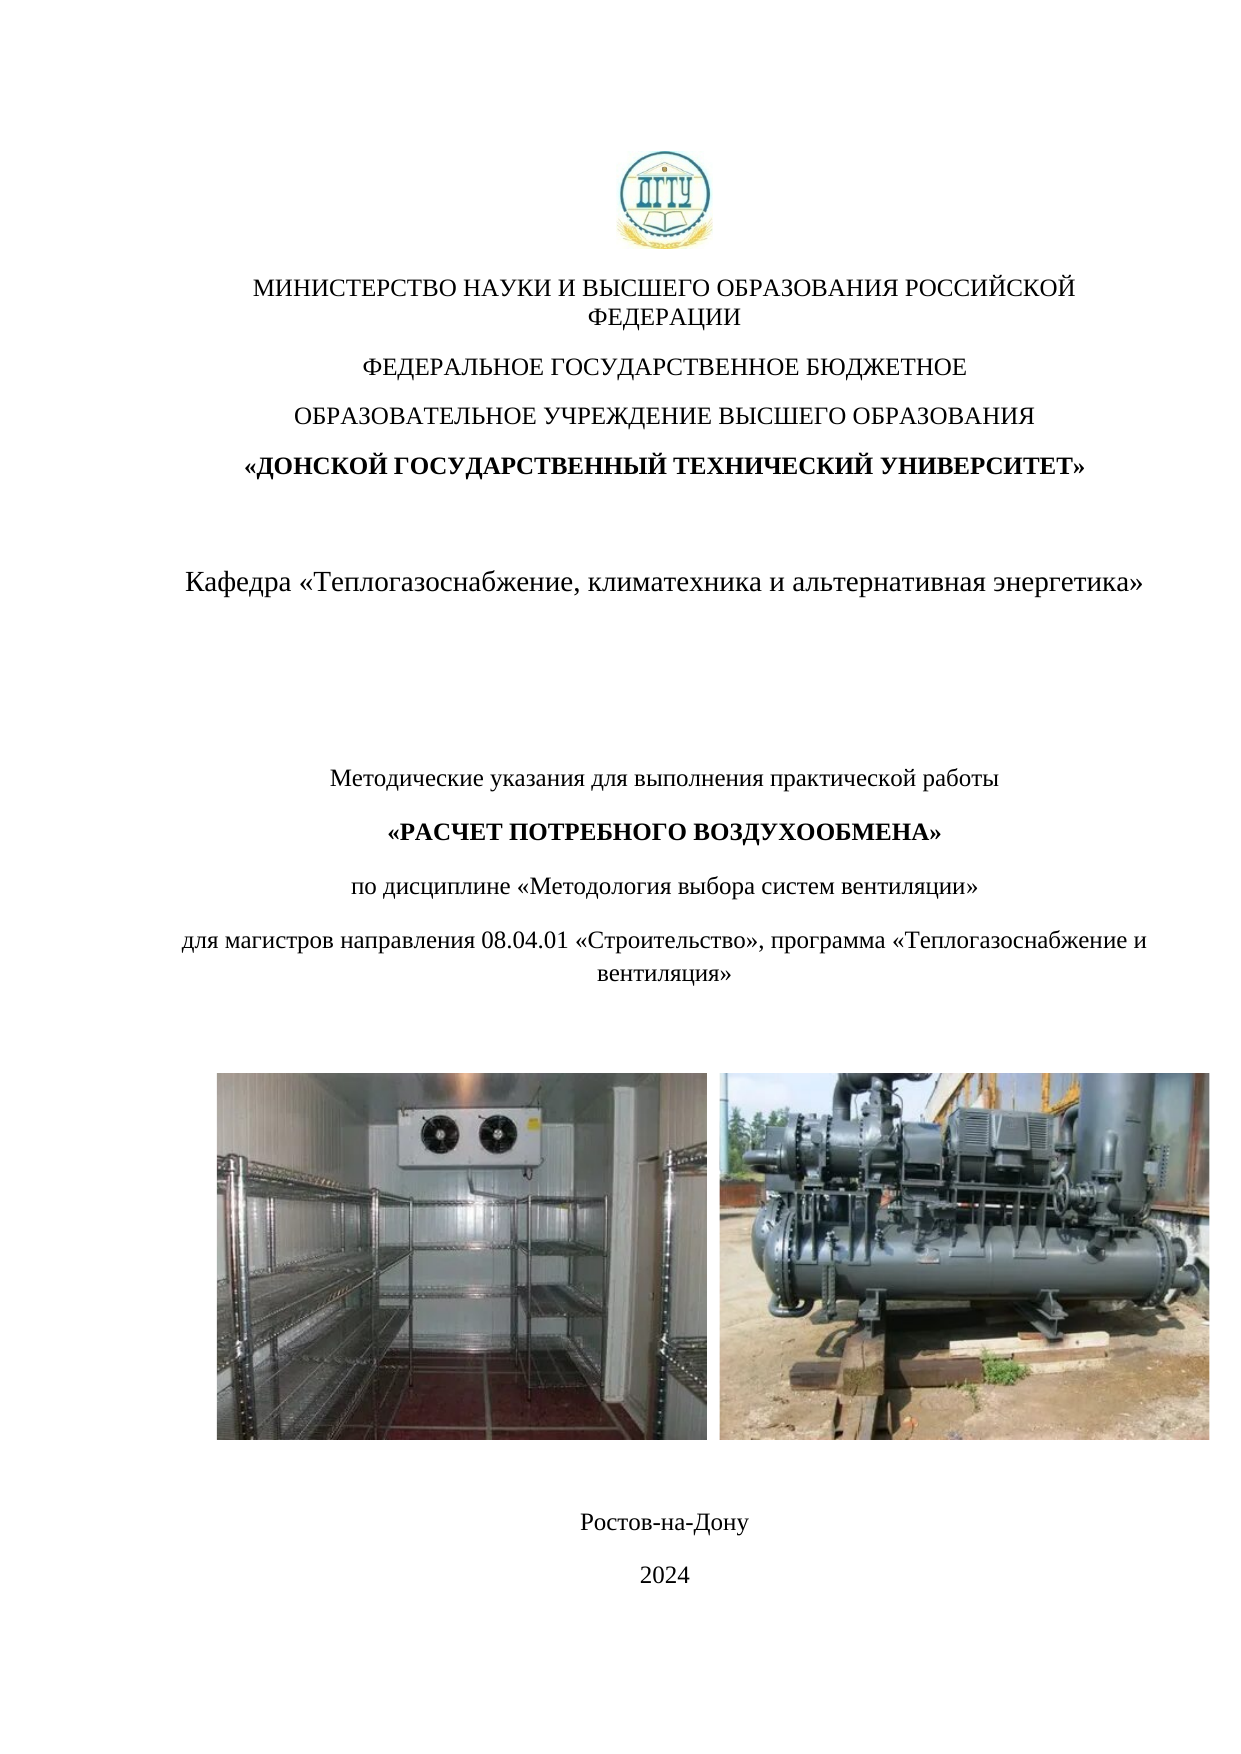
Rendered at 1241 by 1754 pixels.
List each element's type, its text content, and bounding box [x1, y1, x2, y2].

text Методические указания для выполнения практической работы [177, 763, 1152, 792]
text ОБРАЗОВАТЕЛЬНОЕ УЧРЕЖДЕНИЕ ВЫСШЕГО ОБРАЗОВАНИЯ [177, 401, 1152, 430]
picture [216, 1073, 707, 1440]
text «ДОНСКОЙ ГОСУДАРСТВЕННЫЙ ТЕХНИЧЕСКИЙ УНИВЕРСИТЕТ» [177, 451, 1152, 479]
text по дисциплине «Методология выбора систем вентиляции» [177, 871, 1152, 900]
text Кафедра «Теплогазоснабжение, климатехника и альтернативная энергетика» [177, 564, 1152, 598]
text МИНИСТЕРСТВО НАУКИ И ВЫСШЕГО ОБРАЗОВАНИЯ РОССИЙСКОЙ ФЕДЕРАЦИИ [177, 273, 1152, 331]
text ФЕДЕРАЛЬНОЕ ГОСУДАРСТВЕННОЕ БЮДЖЕТНОЕ [177, 352, 1152, 380]
text для магистров направления 08.04.01 «Строительство», программа «Теплогазоснабжение и вентиляция» [177, 925, 1152, 987]
text Ростов-на-Дону [177, 1507, 1152, 1535]
text 2024 [177, 1560, 1152, 1589]
picture [719, 1073, 1210, 1440]
picture [616, 151, 713, 249]
text «РАСЧЕТ ПОТРЕБНОГО ВОЗДУХООБМЕНА» [177, 817, 1152, 846]
